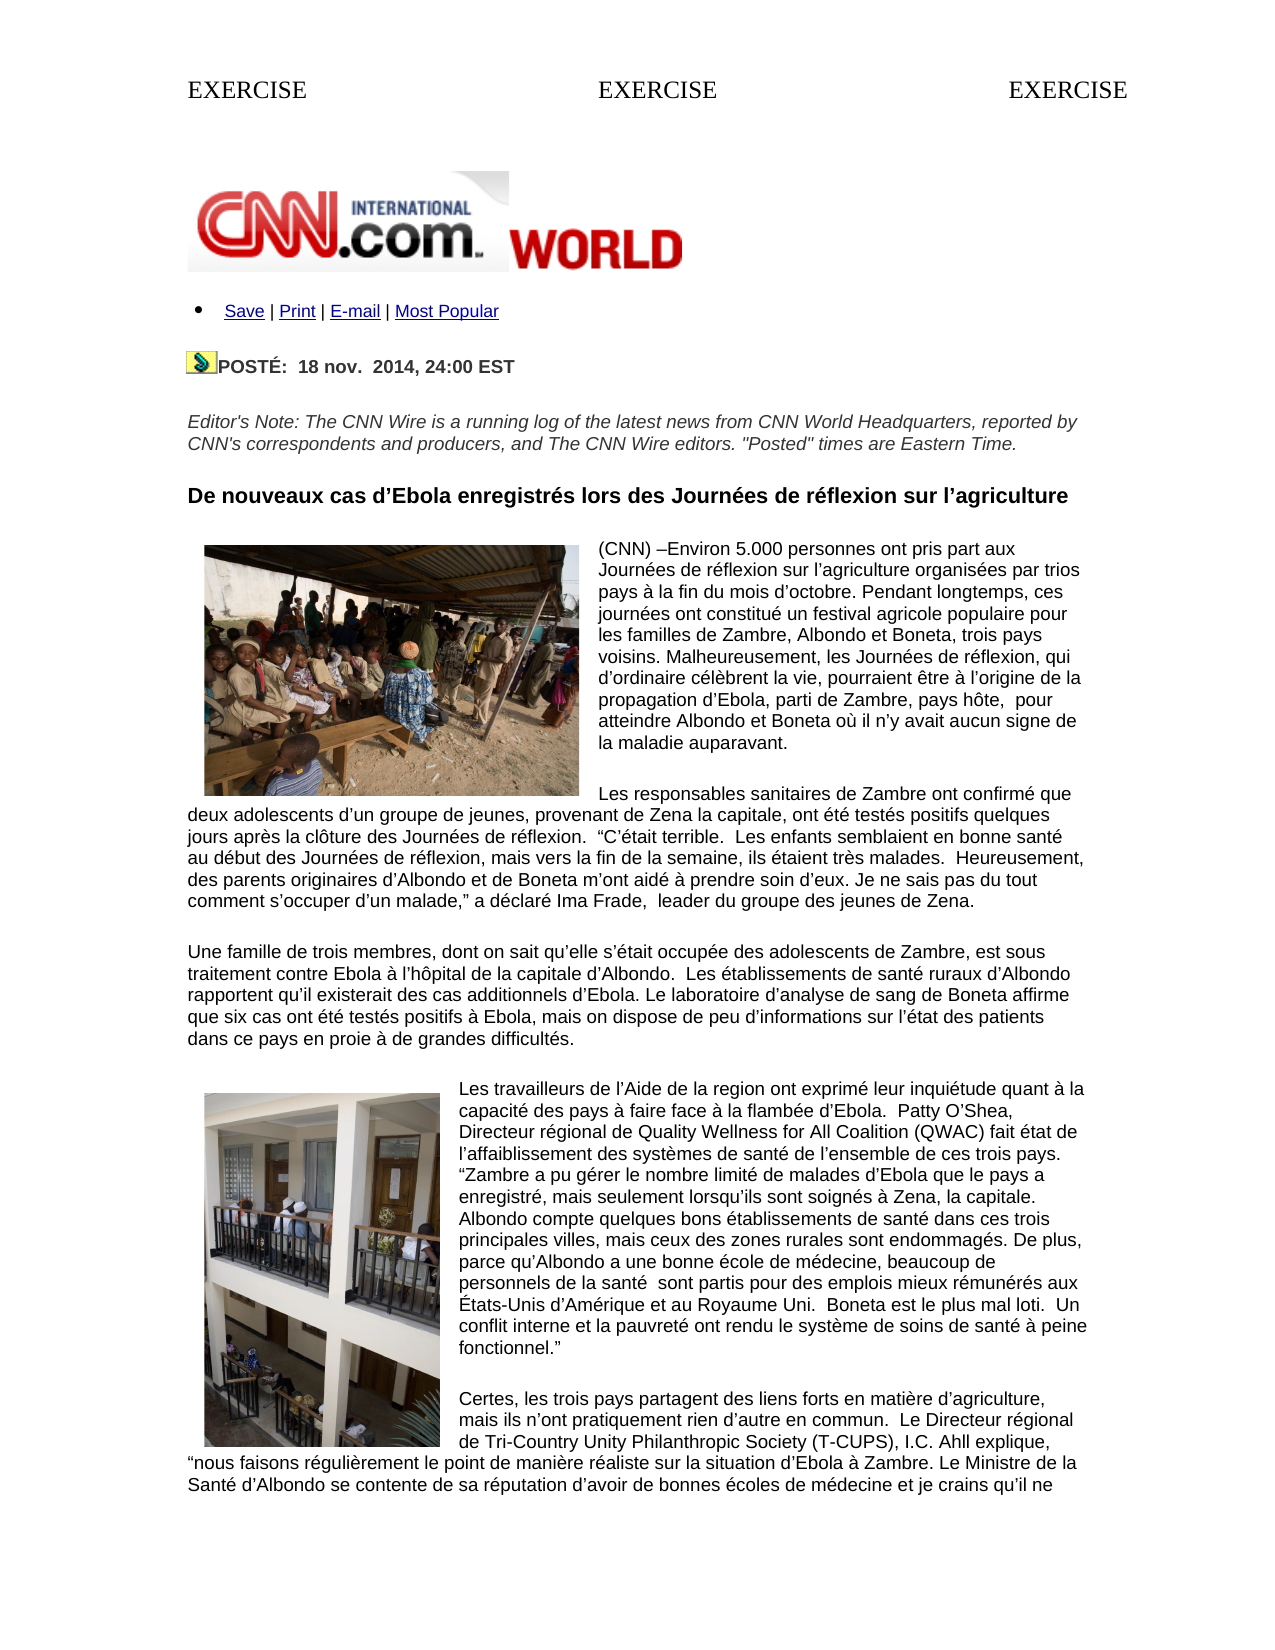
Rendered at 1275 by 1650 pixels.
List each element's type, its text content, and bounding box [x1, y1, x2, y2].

list Save | Print | E-mail | Most Popular [195, 301, 1087, 322]
picture [204, 1093, 440, 1447]
text Les travailleurs de l’Aide de la region ont exprimé leur inquiétude quant à la capacité des pays à faire face à la flambée d’Ebola. Patty O’Shea, Directeur régional de Quality Wellness for All Coalition (QWAC) fait état de l’affaiblissement des systèmes de santé de l’ensemble de ces trois pays. “Zambre a pu gérer le nombre limité de malades d’Ebola que le pays a enregistré, mais seulement lorsqu’ils sont soignés à Zena, la capitale. Albondo compte quelques bons établissements de santé dans ces trois principales villes, mais ceux des zones rurales sont endommagés. De plus, parce qu’Albondo a une bonne école de médecine, beaucoup de personnels de la santé sont partis pour des emplois mieux rémunérés aux États-Unis d’Amérique et au Royaume Uni. Boneta est le plus mal loti. Un conflit interne et la pauvreté ont rendu le système de soins de santé à peine fonctionnel.” [187, 1078, 1087, 1358]
picture [187, 171, 682, 272]
text Editor's Note: The CNN Wire is a running log of the latest news from CNN World Headquarters, reported by CNN's correspondents and producers, and The CNN Wire editors. "Posted" times are Eastern Time. [187, 411, 1087, 454]
picture [204, 545, 580, 796]
picture [186, 351, 218, 374]
text Une famille de trois membres, dont on sait qu’elle s’était occupée des adolescents de Zambre, est sous traitement contre Ebola à l’hôpital de la capitale d’Albondo. Les établissements de santé ruraux d’Albondo rapportent qu’il existerait des cas additionnels d’Ebola. Le laboratoire d’analyse de sang de Boneta affirme que six cas ont été testés positifs à Ebola, mais on dispose de peu d’informations sur l’état des patients dans ce pays en proie à de grandes difficultés. [187, 941, 1087, 1049]
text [187, 1387, 1087, 1495]
subtitle De nouveaux cas d’Ebola enregistrés lors des Journées de réflexion sur l’agriculture [187, 483, 1087, 508]
text Les responsables sanitaires de Zambre ont confirmé que deux adolescents d’un groupe de jeunes, provenant de Zena la capitale, ont été testés positifs quelques jours après la clôture des Journées de réflexion. “C’était terrible. Les enfants semblaient en bonne santé au début des Journées de réflexion, mais vers la fin de la semaine, ils étaient très malades. Heureusement, des parents originaires d’Albondo et de Boneta m’ont aidé à prendre soin d’eux. Je ne sais pas du tout comment s’occuper d’un malade,” a déclaré Ima Frade, leader du groupe des jeunes de Zena. [187, 782, 1087, 912]
text POSTÉ: 18 nov. 2014, 24:00 EST [186, 351, 1087, 380]
